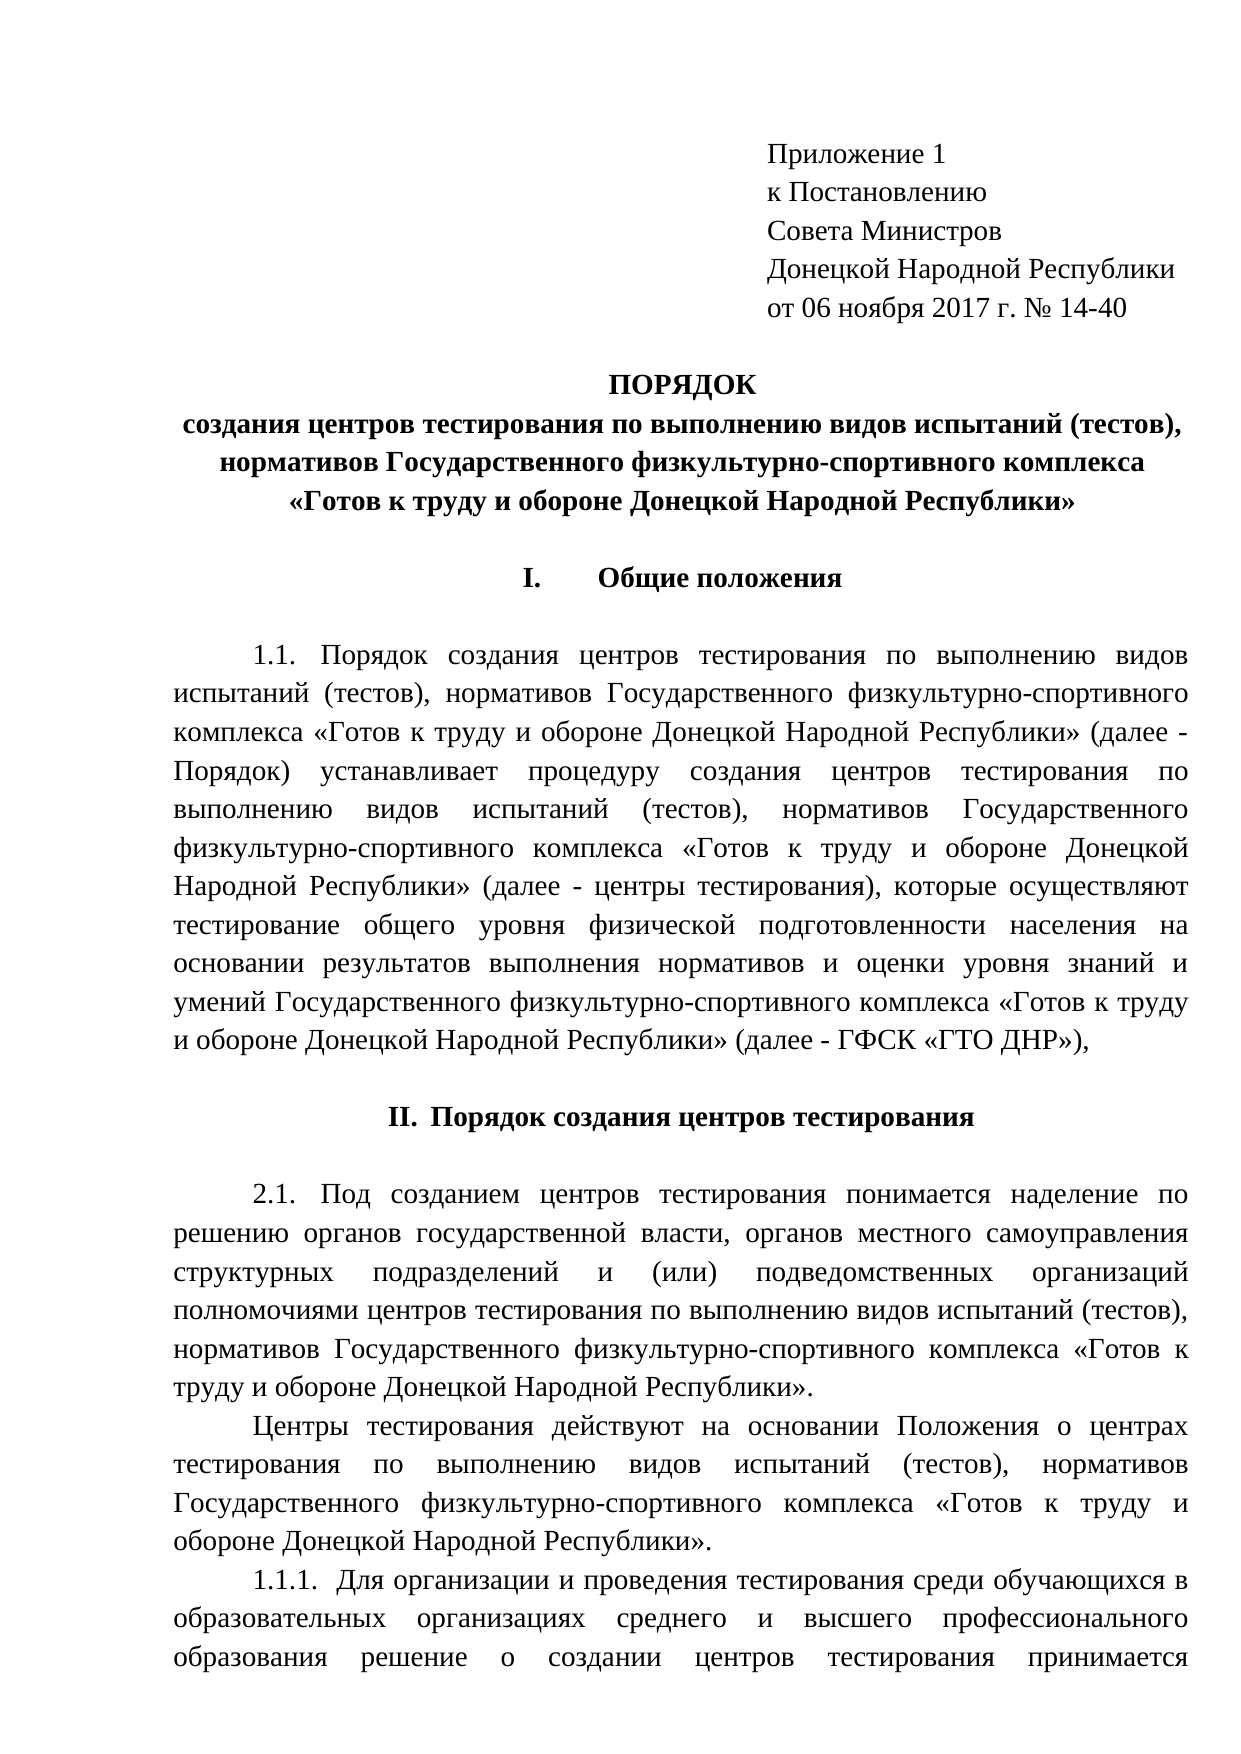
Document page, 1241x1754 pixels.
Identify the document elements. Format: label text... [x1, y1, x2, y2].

text Донецкой Народной Республики от 06 ноября 2017 г. № 14-40 [767, 252, 1189, 324]
list Под созданием центров тестирования понимается наделение по решению органов государственной власти, органов местного самоуправления структурных подразделений и (или) подведомственных организаций полномочиями центров тестирования по выполнению видов испытаний (тестов), нормативов Государственного физкультурно-спортивного комплекса «Готов к труду и обороне Донецкой Народной Республики». [173, 1177, 1189, 1403]
list Общие положения [175, 560, 1189, 593]
text Центры тестирования действуют на основании Положения о центрах тестирования по выполнению видов испытаний (тестов), нормативов Государственного физкультурно-спортивного комплекса «Готов к труду и обороне Донецкой Народной Республики». [173, 1408, 1189, 1557]
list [173, 1562, 1189, 1673]
text к Постановлению [767, 174, 1189, 208]
text Совета Министров [767, 213, 1189, 247]
list Порядок создания центров тестирования по выполнению видов испытаний (тестов), нормативов Государственного физкультурно-спортивного комплекса «Готов к труду и обороне Донецкой Народной Республики» (далее - Порядок) устанавливает процедуру создания центров тестирования по выполнению видов испытаний (тестов), нормативов Государственного физкультурно-спортивного комплекса «Готов к труду и обороне Донецкой Народной Республики» (далее - центры тестирования), которые осуществляют тестирование общего уровня физической подготовленности населения на основании результатов выполнения нормативов и оценки уровня знаний и умений Государственного физкультурно-спортивного комплекса «Готов к труду и обороне Донецкой Народной Республики» (далее - ГФСК «ГТО ДНР»), [173, 637, 1189, 1056]
list Порядок создания центров тестирования [388, 1099, 1189, 1133]
text создания центров тестирования по выполнению видов испытаний (тестов), нормативов Государственного физкультурно-спортивного комплекса «Готов к труду и обороне Донецкой Народной Республики» [175, 406, 1189, 516]
text ПОРЯДОК [175, 367, 1189, 401]
text Приложение 1 [767, 136, 1189, 169]
